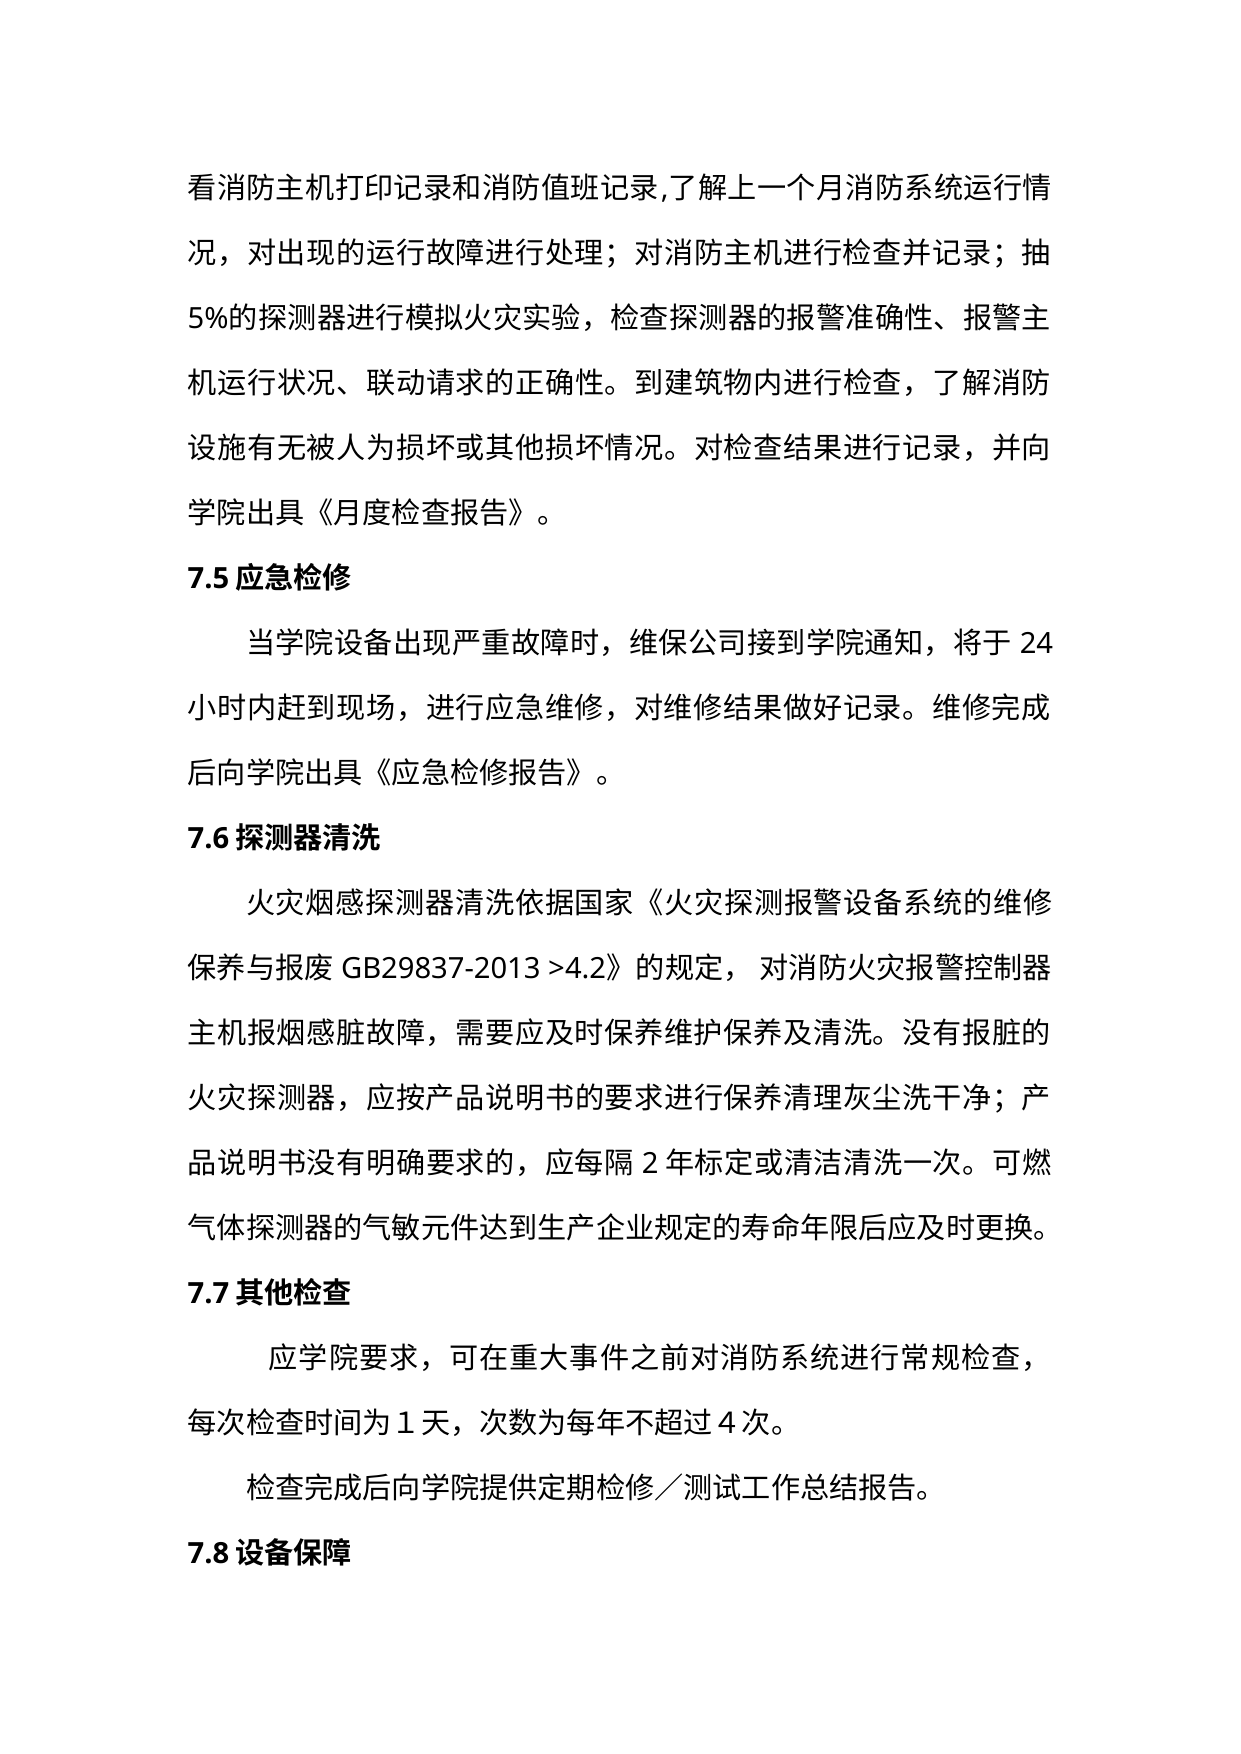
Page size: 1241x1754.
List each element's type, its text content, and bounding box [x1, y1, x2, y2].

text 当学院设备出现严重故障时，维保公司接到学院通知，将于24小时内赶到现场，进行应急维修，对维修结果做好记录。维修完成后向学院出具《应急检修报告》。 [187, 608, 1053, 803]
text 检查完成后向学院提供定期检修／测试工作总结报告。 [187, 1453, 1053, 1518]
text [187, 153, 1053, 543]
text 7.7其他检查 [187, 1258, 1053, 1323]
text 7.8设备保障 [187, 1518, 1053, 1583]
text 7.5应急检修 [187, 543, 1053, 608]
text 火灾烟感探测器清洗依据国家《火灾探测报警设备系统的维修保养与报废 GB29837-2013 >4.2》的规定， 对消防火灾报警控制器主机报烟感脏故障，需要应及时保养维护保养及清洗。没有报脏的火灾探测器，应按产品说明书的要求进行保养清理灰尘洗干净；产品说明书没有明确要求的，应每隔2年标定或清洁清洗一次。可燃气体探测器的气敏元件达到生产企业规定的寿命年限后应及时更换。 [187, 868, 1053, 1258]
text 7.6探测器清洗 [187, 803, 1053, 868]
text 应学院要求，可在重大事件之前对消防系统进行常规检查，每次检查时间为１天，次数为每年不超过４次。 [187, 1323, 1053, 1453]
